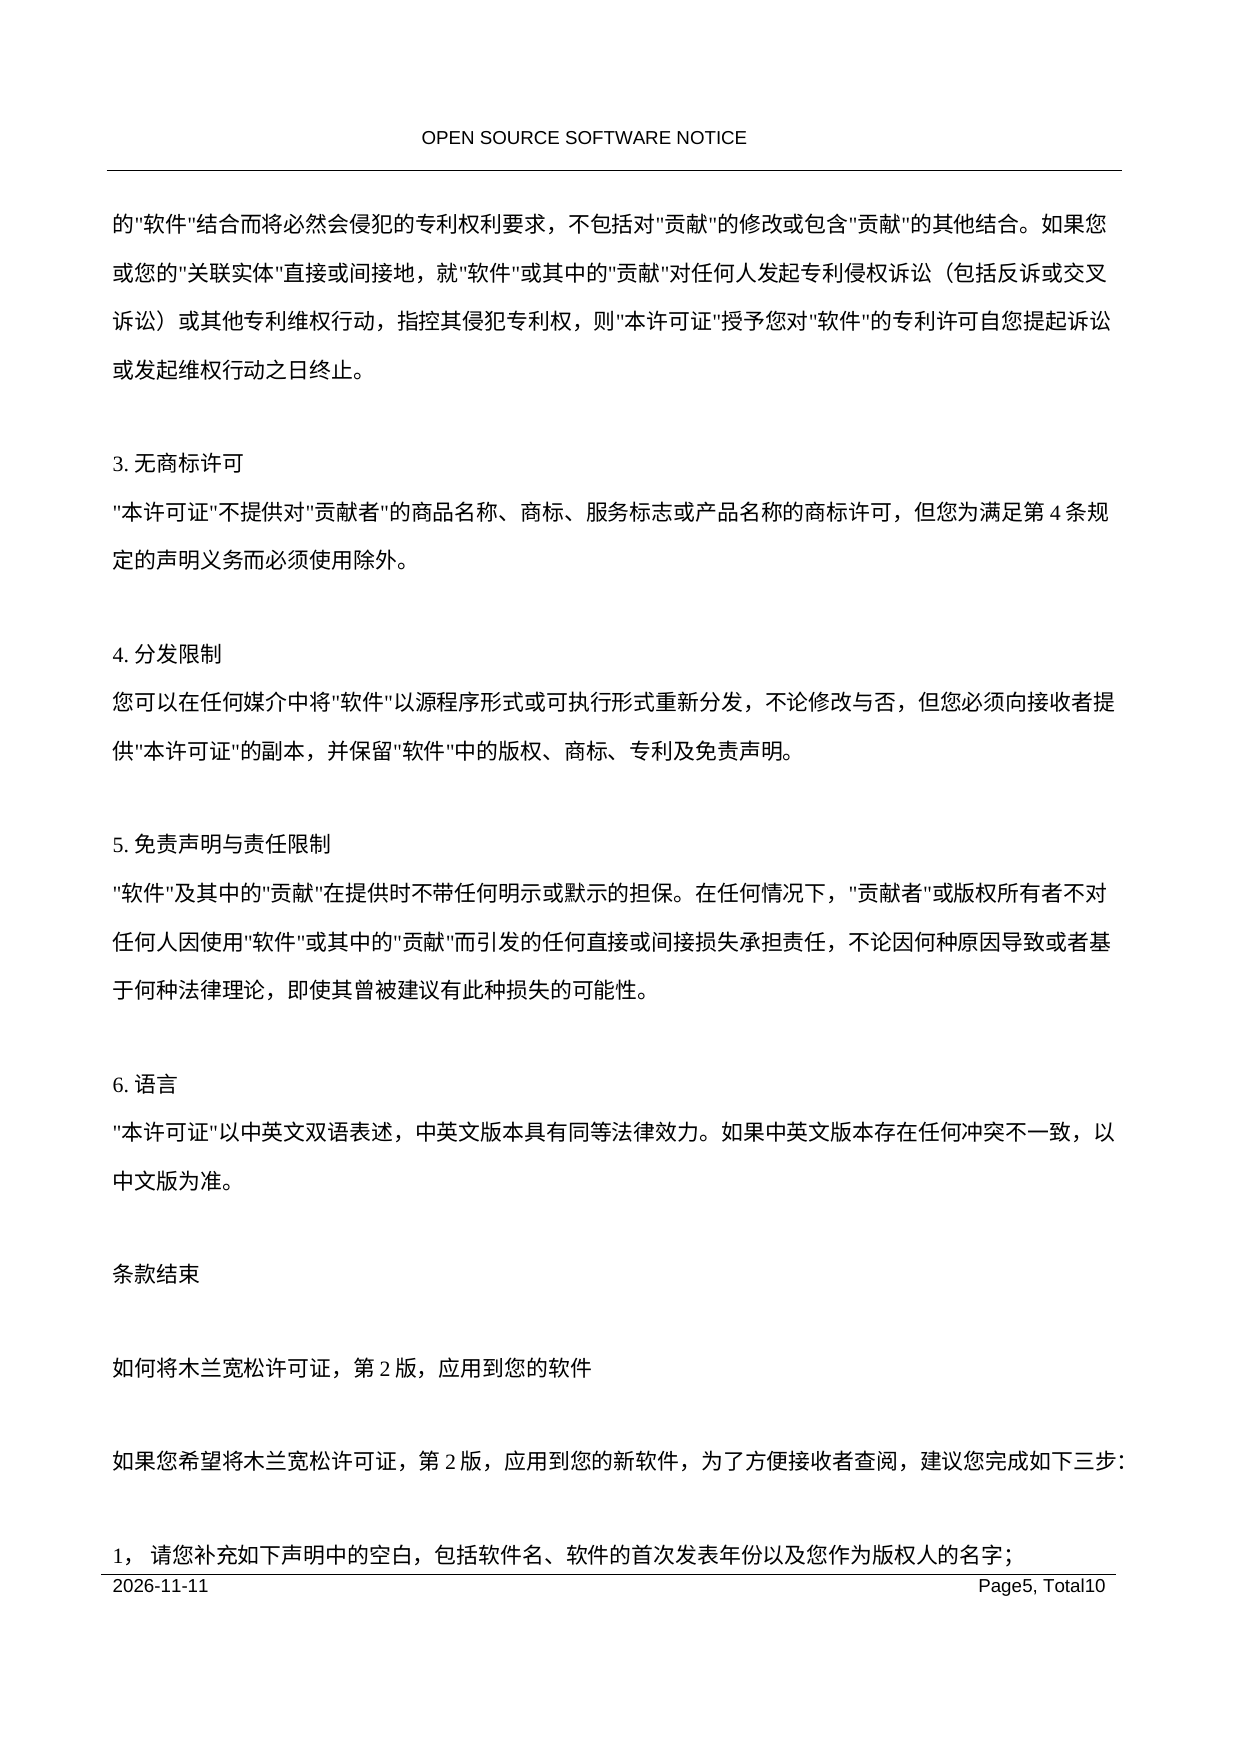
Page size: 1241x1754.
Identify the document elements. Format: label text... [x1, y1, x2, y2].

text "本许可证"不提供对"贡献者"的商品名称、商标、服务标志或产品名称的商标许可，但您为满足第4条规定的声明义务而必须使用除外。 [112, 494, 1128, 576]
text 6. 语言 [112, 1066, 1128, 1099]
text 您可以在任何媒介中将"软件"以源程序形式或可执行形式重新分发，不论修改与否，但您必须向接收者提供"本许可证"的副本，并保留"软件"中的版权、商标、专利及免责声明。 [112, 685, 1128, 766]
text 如何将木兰宽松许可证，第2版，应用到您的软件 [112, 1350, 1128, 1383]
text "本许可证"以中英文双语表述，中英文版本具有同等法律效力。如果中英文版本存在任何冲突不一致，以中文版为准。 [112, 1115, 1128, 1196]
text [112, 206, 1128, 385]
text 条款结束 [112, 1257, 1128, 1289]
text 4. 分发限制 [112, 637, 1128, 669]
text 3. 无商标许可 [112, 446, 1128, 478]
text 1， 请您补充如下声明中的空白，包括软件名、软件的首次发表年份以及您作为版权人的名字； [112, 1537, 1128, 1570]
text 5. 免责声明与责任限制 [112, 827, 1128, 859]
text 如果您希望将木兰宽松许可证，第2版，应用到您的新软件，为了方便接收者查阅，建议您完成如下三步： [112, 1444, 1128, 1476]
text "软件"及其中的"贡献"在提供时不带任何明示或默示的担保。在任何情况下，"贡献者"或版权所有者不对任何人因使用"软件"或其中的"贡献"而引发的任何直接或间接损失承担责任，不论因何种原因导致或者基于何种法律理论，即使其曾被建议有此种损失的可能性。 [112, 875, 1128, 1005]
